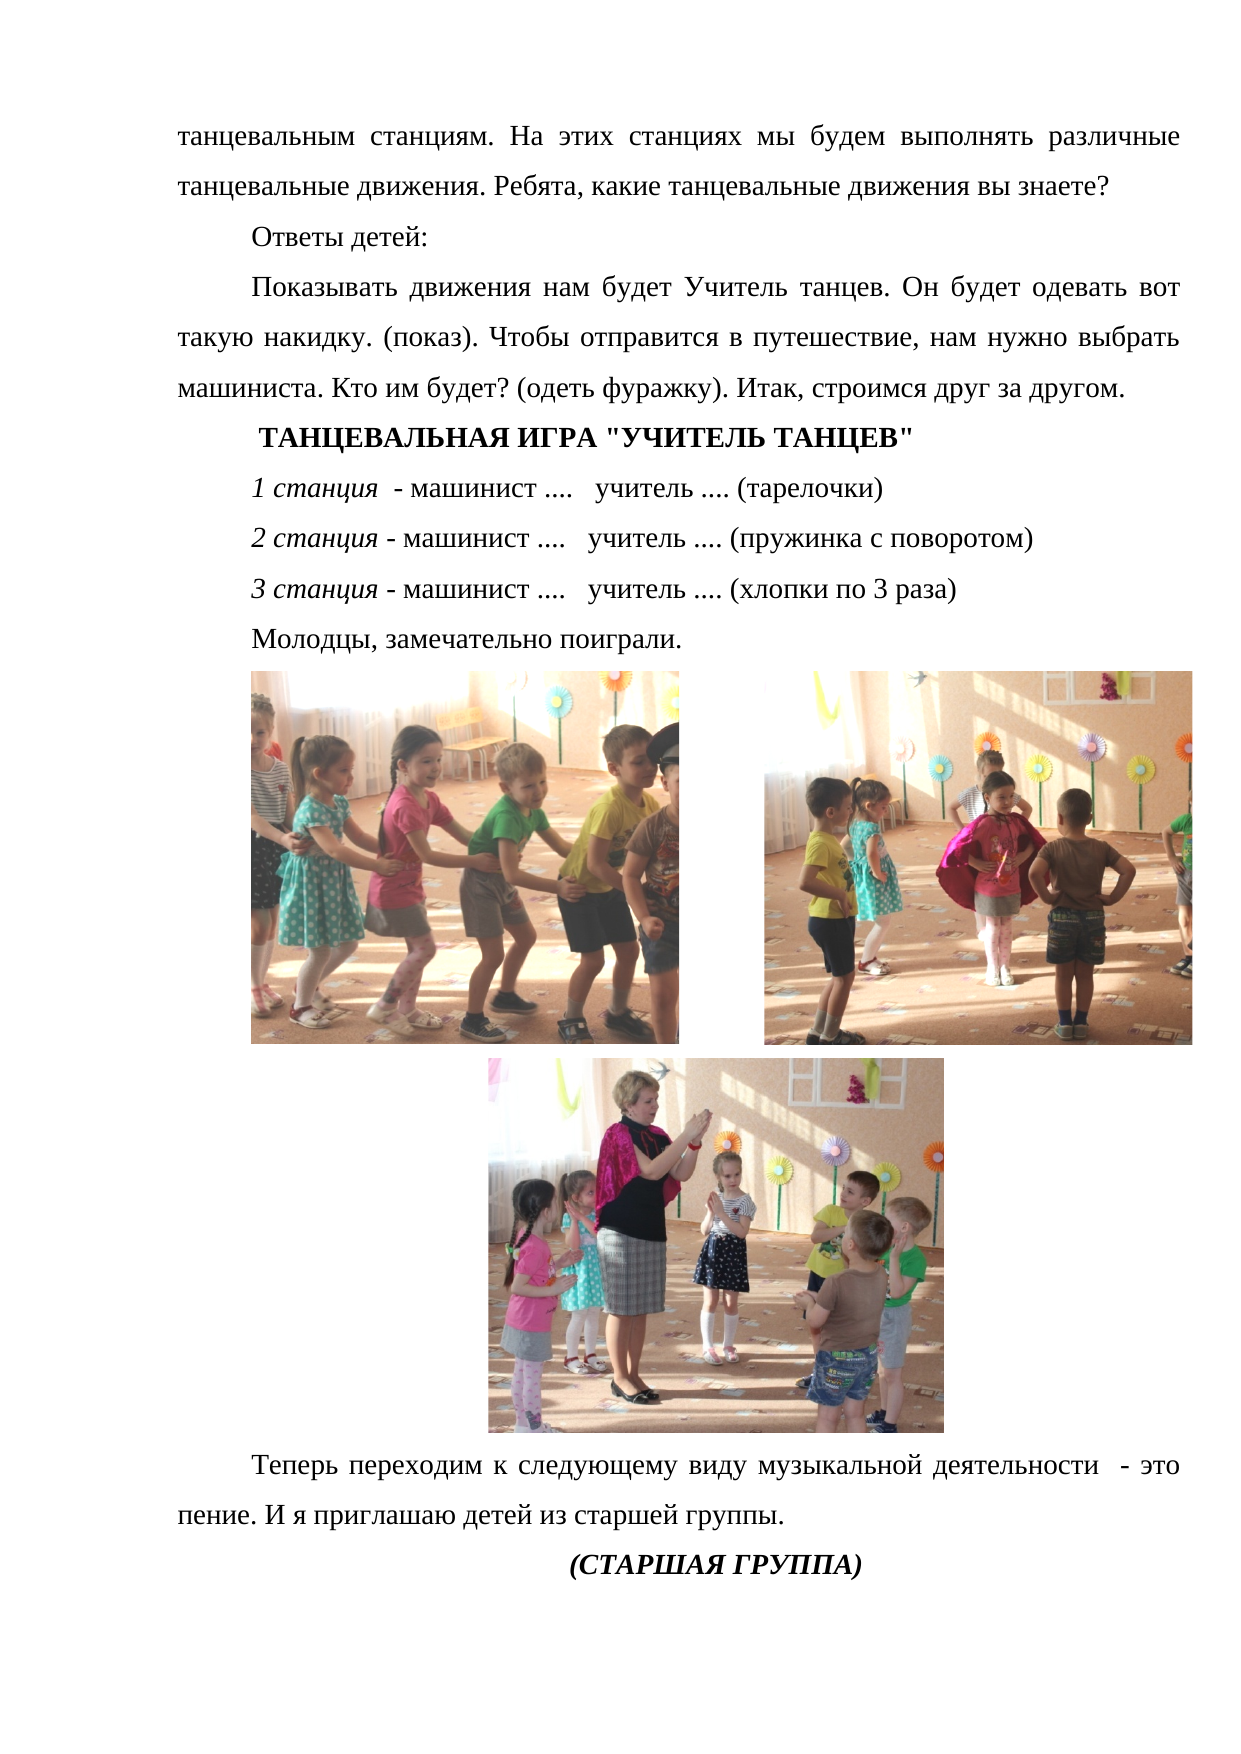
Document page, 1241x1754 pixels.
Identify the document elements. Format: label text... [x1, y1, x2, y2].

text Теперь переходим к следующему виду музыкальной деятельности - это пение. И я приглашаю детей из старшей группы. [177, 1447, 1181, 1531]
text 2 станция - машинист .... учитель .... (пружинка с поворотом) [177, 521, 1181, 554]
text Молодцы, замечательно поиграли. [177, 621, 1181, 655]
text Ответы детей: [177, 219, 1181, 252]
table_header [166, 672, 679, 1059]
text ТАНЦЕВАЛЬНАЯ ИГРА "УЧИТЕЛЬ ТАНЦЕВ" [177, 420, 1181, 453]
picture [488, 1058, 944, 1433]
text (СТАРШАЯ ГРУППА) [177, 1547, 1181, 1581]
text 1 станция - машинист .... учитель .... (тарелочки) [177, 470, 1181, 504]
table_cell [166, 1059, 1192, 1447]
table_header [679, 672, 1192, 1059]
text 3 станция - машинист .... учитель .... (хлопки по 3 раза) [177, 571, 1181, 604]
text Показывать движения нам будет Учитель танцев. Он будет одевать вот такую накидку. (показ). Чтобы отправится в путешествие, нам нужно выбрать машиниста. Кто им будет? (одеть фуражку). Итак, строимся друг за другом. [177, 269, 1181, 403]
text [177, 118, 1181, 202]
